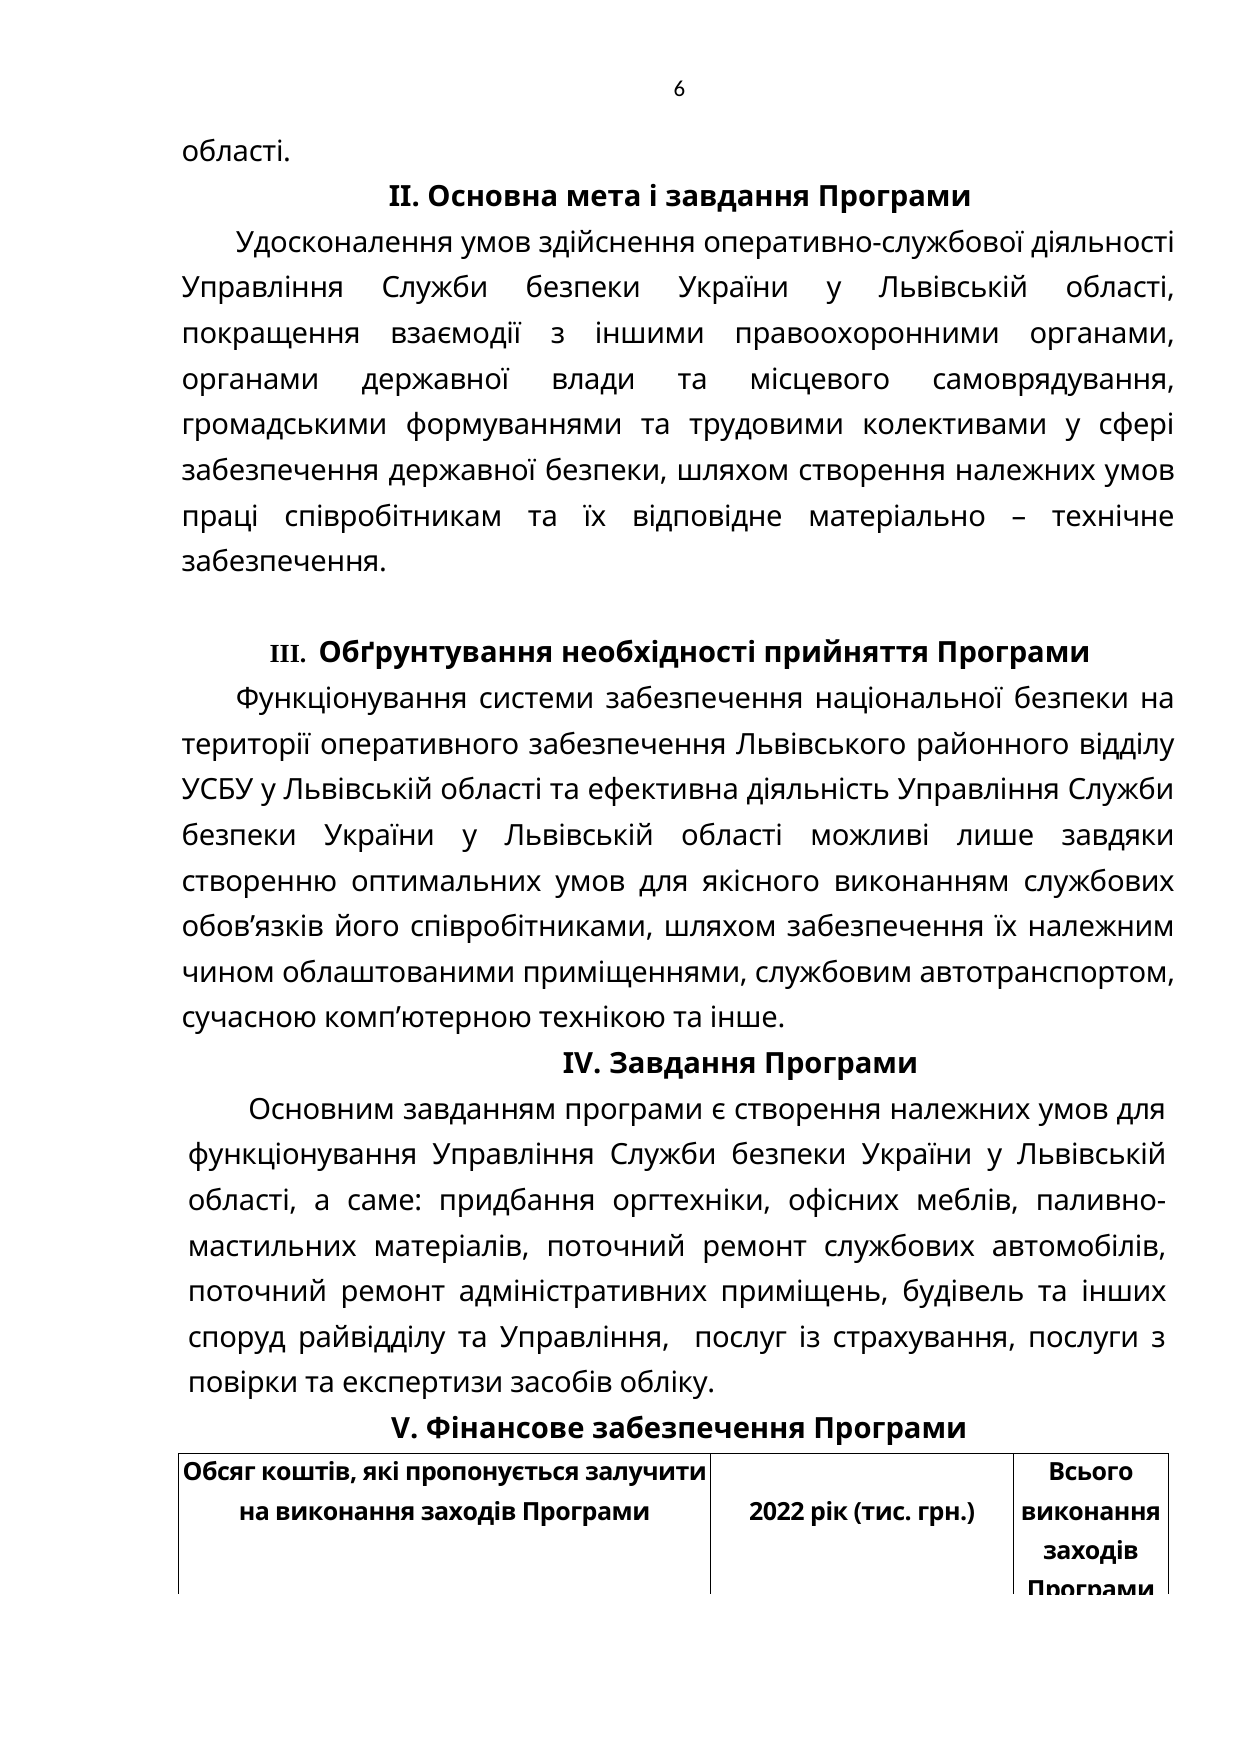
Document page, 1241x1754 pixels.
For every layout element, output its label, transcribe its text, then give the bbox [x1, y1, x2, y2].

list Обґрунтування необхідності прийняття Програми [179, 632, 1181, 671]
text Удосконалення умов здійснення оперативно-службової діяльності Управління Служби безпеки України у Львівській області, покращення взаємодії з іншими правоохоронними органами, органами державної влади та місцевого самоврядування, громадськими формуваннями та трудовими колективами у сфері забезпечення державної безпеки, шляхом створення належних умов праці співробітникам та їх відповідне матеріально – технічне забезпечення. [181, 221, 1175, 580]
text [181, 130, 1175, 169]
text Основним завданням програми є створення належних умов для функціонування Управління Служби безпеки України у Львівській області, а саме: придбання оргтехніки, офісних меблів, паливно-мастильних матеріалів, поточний ремонт службових автомобілів, поточний ремонт адміністративних приміщень, будівель та інших споруд райвідділу та Управління, послуг із страхування, послуги з повірки та експертизи засобів обліку. [188, 1088, 1167, 1401]
text V. Фінансове забезпечення Програми [177, 1407, 1181, 1447]
table_header Обсяг коштів, які пропонується залучити на виконання заходів Програми [179, 1454, 710, 1594]
table_header 2022 рік (тис. грн.) [711, 1454, 1013, 1594]
table_header Всього виконання заходів Програми [1014, 1454, 1168, 1594]
text II. Основна мета і завдання Програми [179, 176, 1181, 215]
text IV. Завдання Програми [563, 1042, 1181, 1082]
text Функціонування системи забезпечення національної безпеки на території оперативного забезпечення Львівського районного відділу УСБУ у Львівській області та ефективна діяльність Управління Служби безпеки України у Львівській області можливі лише завдяки створенню оптимальних умов для якісного виконанням службових обов’язків його співробітниками, шляхом забезпечення їх належним чином облаштованими приміщеннями, службовим автотранспортом, сучасною комп’ютерною технікою та інше. [181, 677, 1175, 1036]
